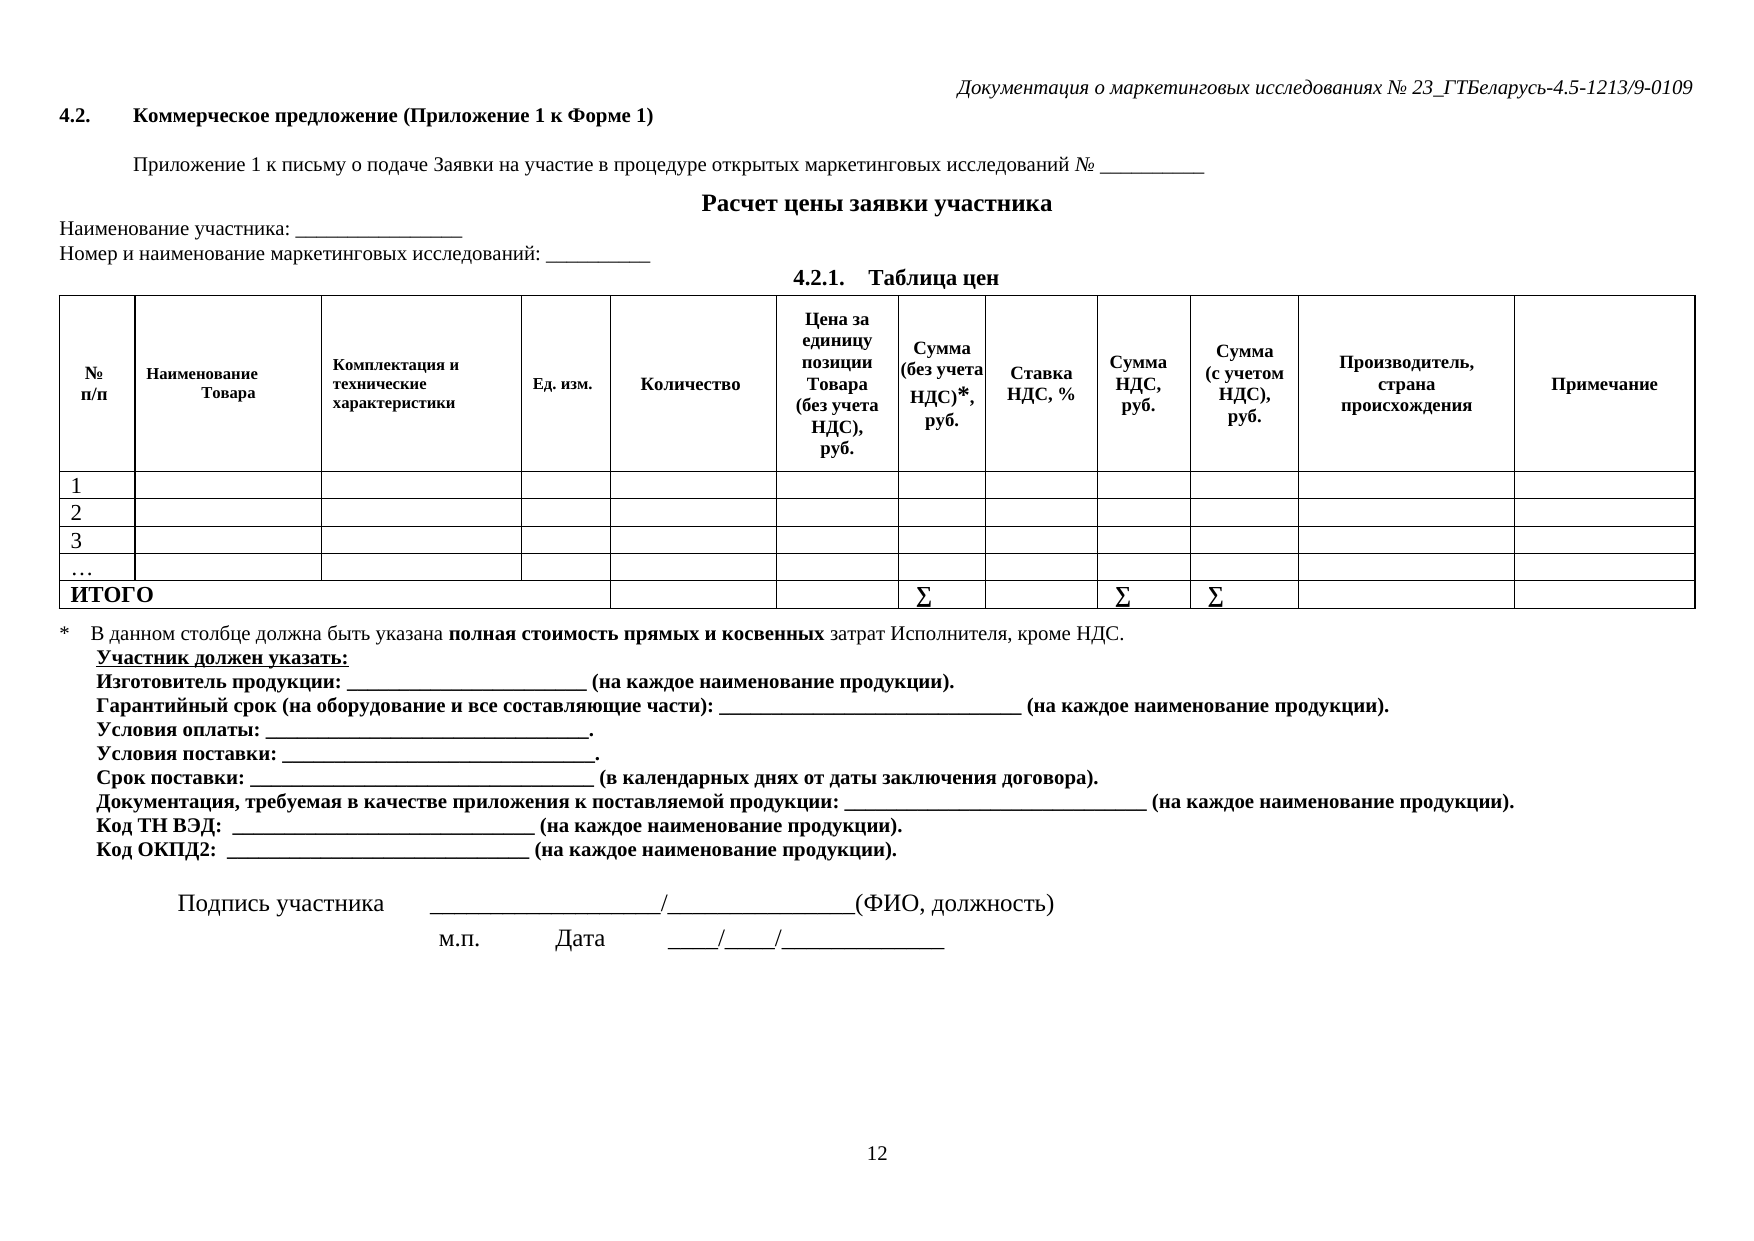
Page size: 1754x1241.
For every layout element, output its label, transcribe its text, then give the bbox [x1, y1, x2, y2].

table_cell [322, 554, 521, 580]
table_cell [899, 472, 985, 498]
table_cell [1098, 554, 1190, 580]
table_cell [522, 499, 610, 526]
text Документация, требуемая в качестве приложения к поставляемой продукции: _____________________________ (на каждое наименование продукции). [96, 789, 1695, 813]
table_cell [1515, 499, 1694, 526]
text Изготовитель продукции: _______________________ (на каждое наименование продукции). [96, 669, 1695, 693]
table_cell ∑ [1098, 581, 1190, 608]
text Срок поставки: _________________________________ (в календарных днях от даты заключения договора). [96, 765, 1695, 789]
table_cell [1191, 554, 1298, 580]
text Условия оплаты: _______________________________. [96, 717, 1695, 741]
text * В данном столбце должна быть указана полная стоимость прямых и косвенных затрат Исполнителя, кроме НДС. [59, 621, 1695, 645]
table_header Сумма (с учетом НДС), руб. [1191, 296, 1298, 471]
table_cell [777, 499, 898, 526]
table_header Цена за единицу позиции Товара (без учета НДС), руб. [777, 296, 898, 471]
table_cell [1191, 499, 1298, 526]
table_cell [986, 499, 1097, 526]
table_cell ∑ [899, 581, 985, 608]
text м.п. Дата ____/____/_____________ [326, 923, 1695, 952]
table_cell [1299, 472, 1514, 498]
table_cell [611, 554, 776, 580]
table_header Ставка НДС, % [986, 296, 1097, 471]
table_cell [322, 499, 521, 526]
table_cell [777, 581, 898, 608]
table_cell ИТОГО [60, 581, 610, 608]
table_cell [522, 472, 610, 498]
table_cell [1299, 499, 1514, 526]
table_cell [986, 554, 1097, 580]
table_cell 3 [60, 527, 134, 553]
table_cell [522, 554, 610, 580]
table_cell [136, 472, 321, 498]
text Условия поставки: ______________________________. [96, 741, 1695, 765]
list Коммерческое предложение (Приложение 1 к Форме 1) [59, 103, 1695, 127]
table_cell [1515, 472, 1694, 498]
table_cell [136, 527, 321, 553]
table_cell [1515, 554, 1694, 580]
table_cell [1191, 472, 1298, 498]
table_cell ∑ [1191, 581, 1298, 608]
table_cell 2 [60, 499, 134, 526]
table_header Комплектация и технические характеристики [322, 296, 521, 471]
text Код ТН ВЭД: _____________________________ (на каждое наименование продукции). [96, 813, 1695, 837]
table_cell [1299, 554, 1514, 580]
table_cell [1299, 527, 1514, 553]
table_cell [136, 554, 321, 580]
table_cell [1098, 527, 1190, 553]
table_header Примечание [1515, 296, 1694, 471]
text Код ОКПД2: _____________________________ (на каждое наименование продукции). [96, 837, 1695, 861]
table_cell [1515, 527, 1694, 553]
table_cell [611, 499, 776, 526]
text Участник должен указать: [96, 645, 1695, 669]
table_header № п/п [60, 296, 134, 471]
text Гарантийный срок (на оборудование и все составляющие части): _____________________________ (на каждое наименование продукции). [96, 693, 1695, 717]
table_header Производитель, страна происхождения [1299, 296, 1514, 471]
text Номер и наименование маркетинговых исследований: __________ [59, 240, 1695, 264]
table_cell [611, 472, 776, 498]
table_header Сумма НДС, руб. [1098, 296, 1190, 471]
table_cell [136, 499, 321, 526]
table_cell [777, 527, 898, 553]
table_cell [986, 581, 1097, 608]
table_header Ед. изм. [522, 296, 610, 471]
text Подпись участника /_______________(ФИО, должность) [96, 888, 1695, 917]
table_cell [611, 581, 776, 608]
table_cell [1098, 499, 1190, 526]
table_cell [899, 499, 985, 526]
table_cell [1515, 581, 1694, 608]
table_cell [522, 527, 610, 553]
table_cell [611, 527, 776, 553]
table_cell [986, 527, 1097, 553]
table_cell [986, 472, 1097, 498]
table_cell [322, 527, 521, 553]
table_cell [322, 472, 521, 498]
table_cell 1 [60, 472, 134, 498]
table_cell [777, 472, 898, 498]
text Наименование участника: ________________ [59, 216, 1695, 240]
table_cell [899, 527, 985, 553]
table_cell [1191, 527, 1298, 553]
table_cell [1299, 581, 1514, 608]
table_header Количество [611, 296, 776, 471]
text Расчет цены заявки участника [59, 188, 1695, 216]
text Приложение 1 к письму о подаче Заявки на участие в процедуре открытых маркетинговых исследований № __________ [59, 152, 1695, 176]
list Таблица цен [97, 264, 1695, 291]
table_cell [1098, 472, 1190, 498]
table_cell [899, 554, 985, 580]
table_cell … [60, 554, 134, 580]
table_header Сумма (без учета НДС)*, руб. [899, 296, 985, 471]
table_header Наименование Товара [136, 296, 321, 471]
table_cell [777, 554, 898, 580]
